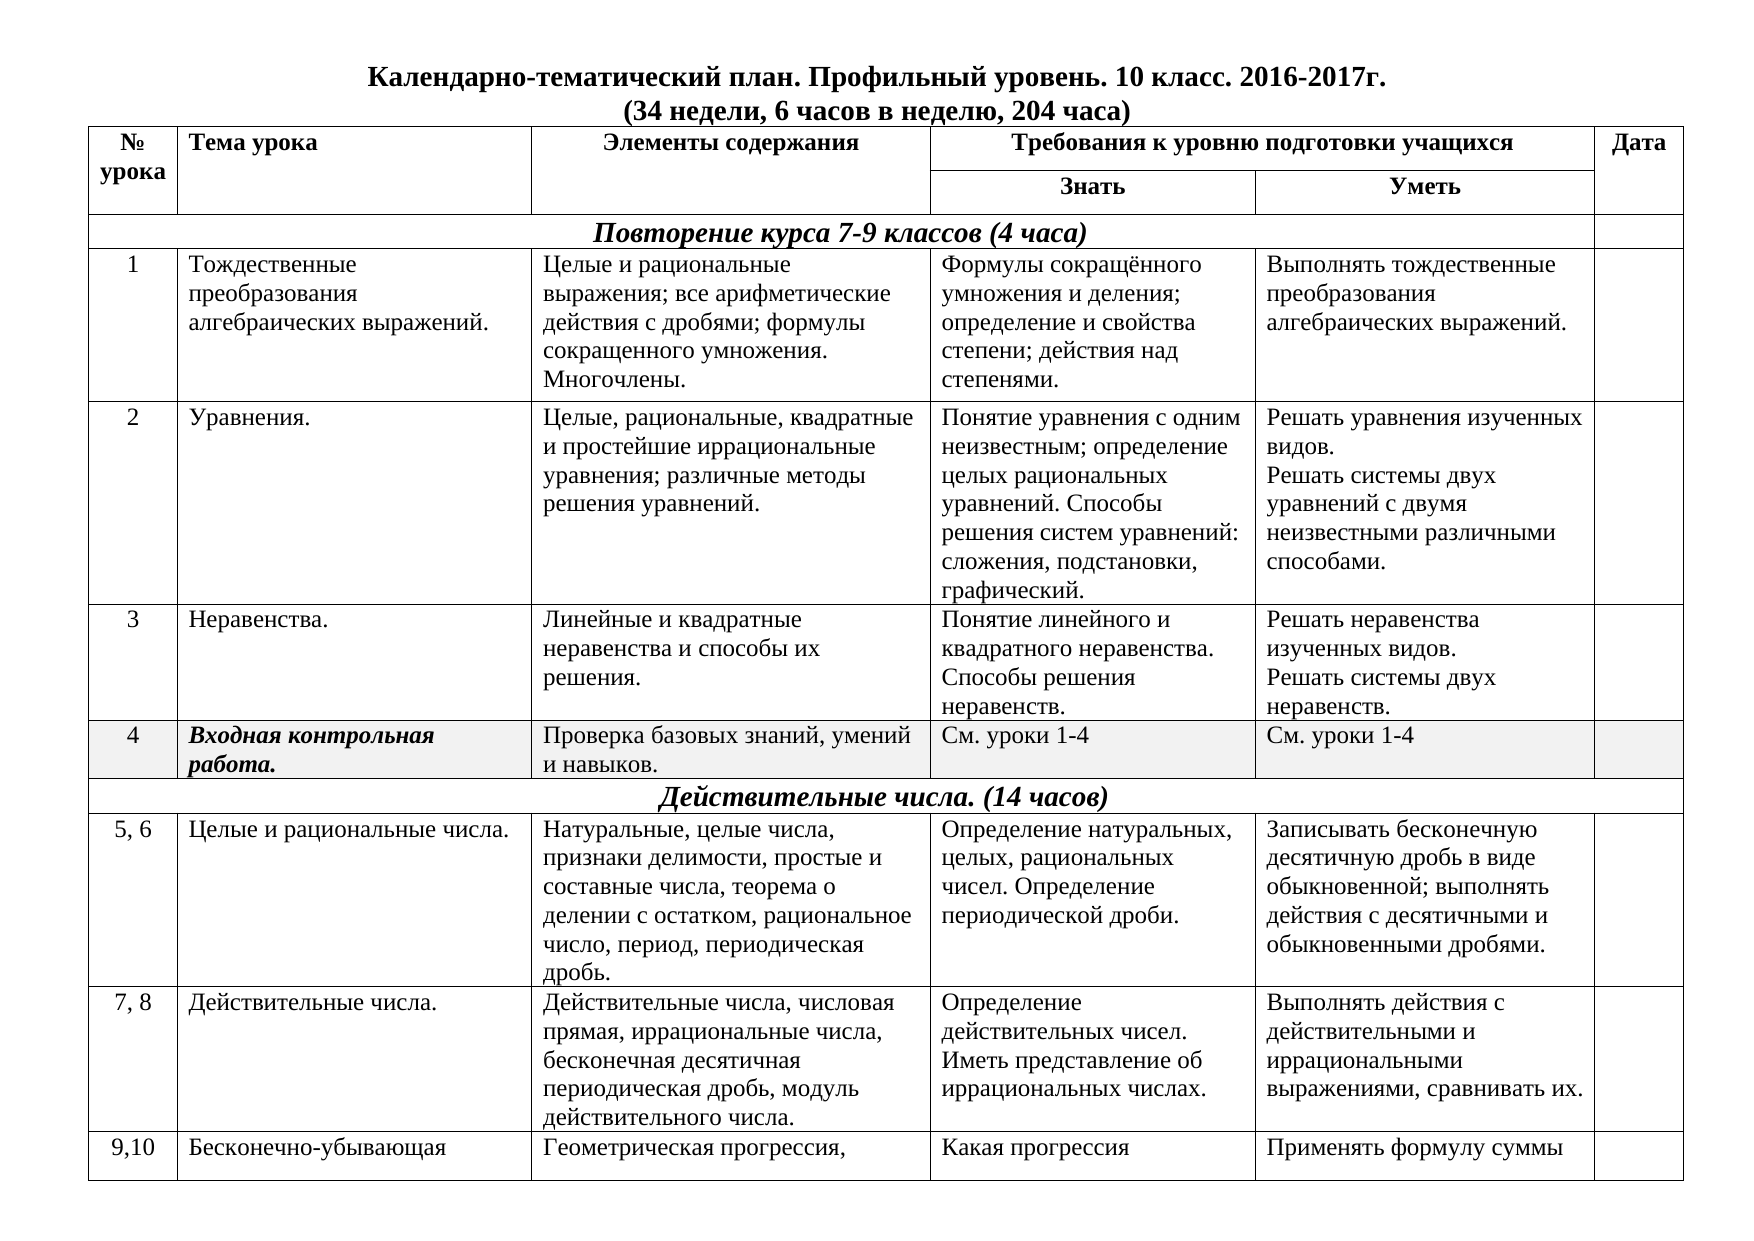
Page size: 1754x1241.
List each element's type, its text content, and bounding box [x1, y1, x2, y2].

table_cell Целые и рациональные числа. [178, 814, 531, 986]
table_cell Знать [931, 171, 1255, 214]
table_header Тема урока [178, 127, 531, 214]
table_cell Целые, рациональные, квадратные и простейшие иррациональные уравнения; различные методы решения уравнений. [532, 402, 930, 603]
table_cell [1595, 721, 1683, 778]
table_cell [1256, 1132, 1594, 1180]
subtitle Календарно-тематический план. Профильный уровень. 10 класс. 2016-2017г. [118, 59, 1636, 93]
table_cell Понятие уравнения с одним неизвестным; определение целых рациональных уравнений. Способы решения систем уравнений: сложения, подстановки, графический. [931, 402, 1255, 603]
table_cell Выполнять тождественные преобразования алгебраических выражений. [1256, 249, 1594, 401]
table_cell Тождественные преобразования алгебраических выражений. [178, 249, 531, 401]
table_cell Понятие линейного и квадратного неравенства. Способы решения неравенств. [931, 605, 1255, 719]
table_cell Входная контрольная работа. [178, 721, 531, 778]
table_cell 3 [89, 605, 177, 719]
table_header Требования к уровню подготовки учащихся [931, 127, 1594, 170]
table_cell 4 [89, 721, 177, 778]
table_cell 1 [89, 249, 177, 401]
table_cell Уметь [1256, 171, 1594, 214]
table_cell [1595, 1132, 1683, 1180]
table_cell Определение действительных чисел. Иметь представление об иррациональных числах. [931, 987, 1255, 1131]
table_cell [1595, 249, 1683, 401]
table_cell Линейные и квадратные неравенства и способы их решения. [532, 605, 930, 719]
table_cell Натуральные, целые числа, признаки делимости, простые и составные числа, теорема о делении с остатком, рациональное число, период, периодическая дробь. [532, 814, 930, 986]
table_cell 9,10 [89, 1132, 177, 1180]
table_cell Повторение курса 7-9 классов (4 часа) [89, 215, 1594, 248]
table_cell Выполнять действия с действительными и иррациональными выражениями, сравнивать их. [1256, 987, 1594, 1131]
table_header Дата [1595, 127, 1683, 214]
table_cell 2 [89, 402, 177, 603]
table_cell Решать неравенства изученных видов. Решать системы двух неравенств. [1256, 605, 1594, 719]
table_cell Целые и рациональные выражения; все арифметические действия с дробями; формулы сокращенного умножения. Многочлены. [532, 249, 930, 401]
table_cell Действительные числа. (14 часов) [89, 779, 1683, 813]
table_header № урока [89, 127, 177, 214]
table_cell Неравенства. [178, 605, 531, 719]
table_cell [1595, 814, 1683, 986]
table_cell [532, 1132, 930, 1180]
table_cell Действительные числа, числовая прямая, иррациональные числа, бесконечная десятичная периодическая дробь, модуль действительного числа. [532, 987, 930, 1131]
table_cell Записывать бесконечную десятичную дробь в виде обыкновенной; выполнять действия с десятичными и обыкновенными дробями. [1256, 814, 1594, 986]
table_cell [178, 1132, 531, 1180]
table_header Элементы содержания [532, 127, 930, 214]
table_cell [1595, 215, 1683, 248]
table_cell См. уроки 1-4 [1256, 721, 1594, 778]
table_cell Решать уравнения изученных видов. Решать системы двух уравнений с двумя неизвестными различными способами. [1256, 402, 1594, 603]
table_cell Действительные числа. [178, 987, 531, 1131]
table_cell [1595, 605, 1683, 719]
table_cell [1595, 987, 1683, 1131]
table_cell Определение натуральных, целых, рациональных чисел. Определение периодической дроби. [931, 814, 1255, 986]
table_cell 7, 8 [89, 987, 177, 1131]
table_cell Проверка базовых знаний, умений и навыков. [532, 721, 930, 778]
table_cell 5, 6 [89, 814, 177, 986]
table_cell См. уроки 1-4 [931, 721, 1255, 778]
table_cell Формулы сокращённого умножения и деления; определение и свойства степени; действия над степенями. [931, 249, 1255, 401]
text (34 недели, 6 часов в неделю, 204 часа) [118, 93, 1636, 126]
table_cell Уравнения. [178, 402, 531, 603]
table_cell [931, 1132, 1255, 1180]
table_cell [1595, 402, 1683, 603]
